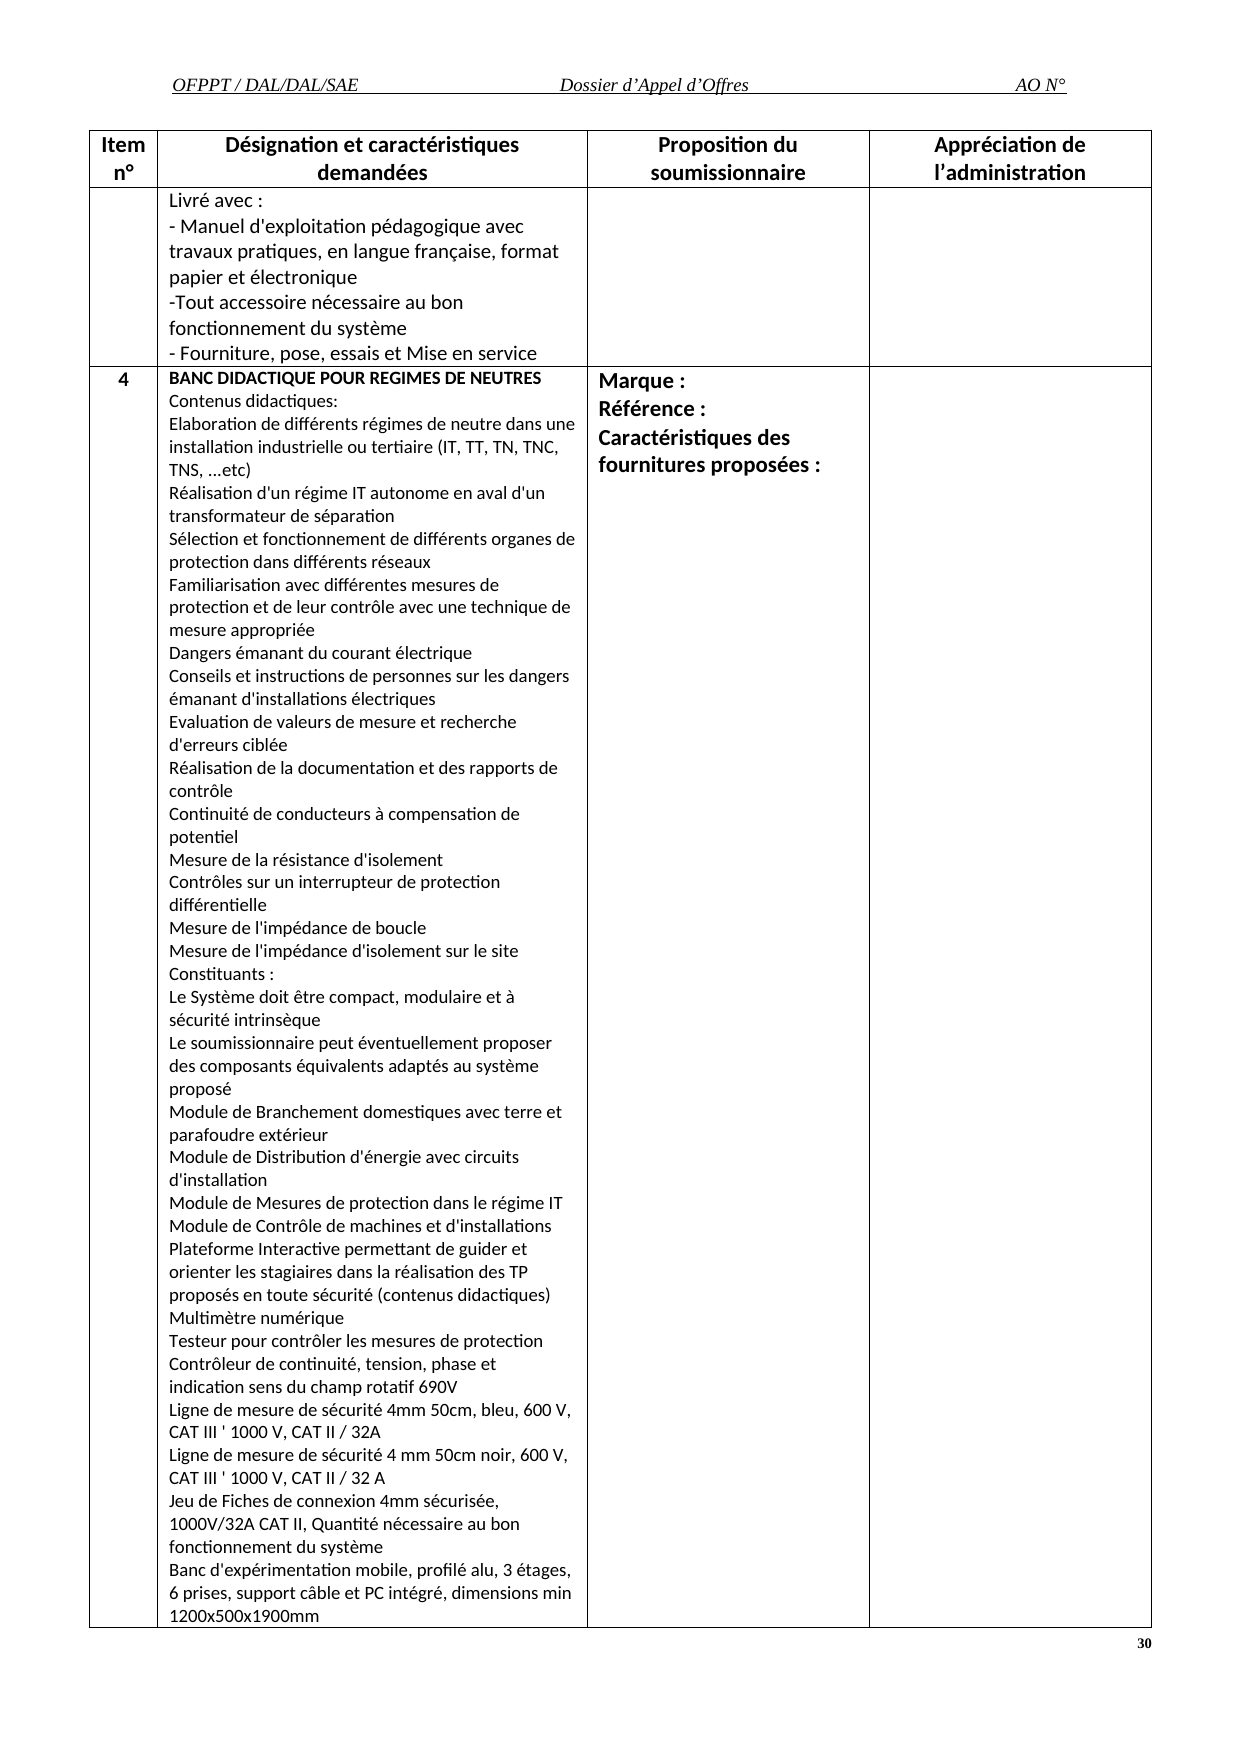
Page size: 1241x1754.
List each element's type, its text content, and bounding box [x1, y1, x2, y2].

table_header Désignation et caractéristiques demandées [158, 131, 587, 187]
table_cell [158, 188, 587, 366]
table_cell [870, 367, 1151, 1627]
table_header Item n° [90, 131, 157, 187]
table_header Proposition du soumissionnaire [588, 131, 869, 187]
table_header Appréciation de l’administration [870, 131, 1151, 187]
table_cell 4 [90, 367, 157, 1627]
table_cell [870, 188, 1151, 366]
table_cell 3 [90, 188, 157, 366]
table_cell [588, 367, 869, 1627]
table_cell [158, 367, 587, 1627]
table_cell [588, 188, 869, 366]
